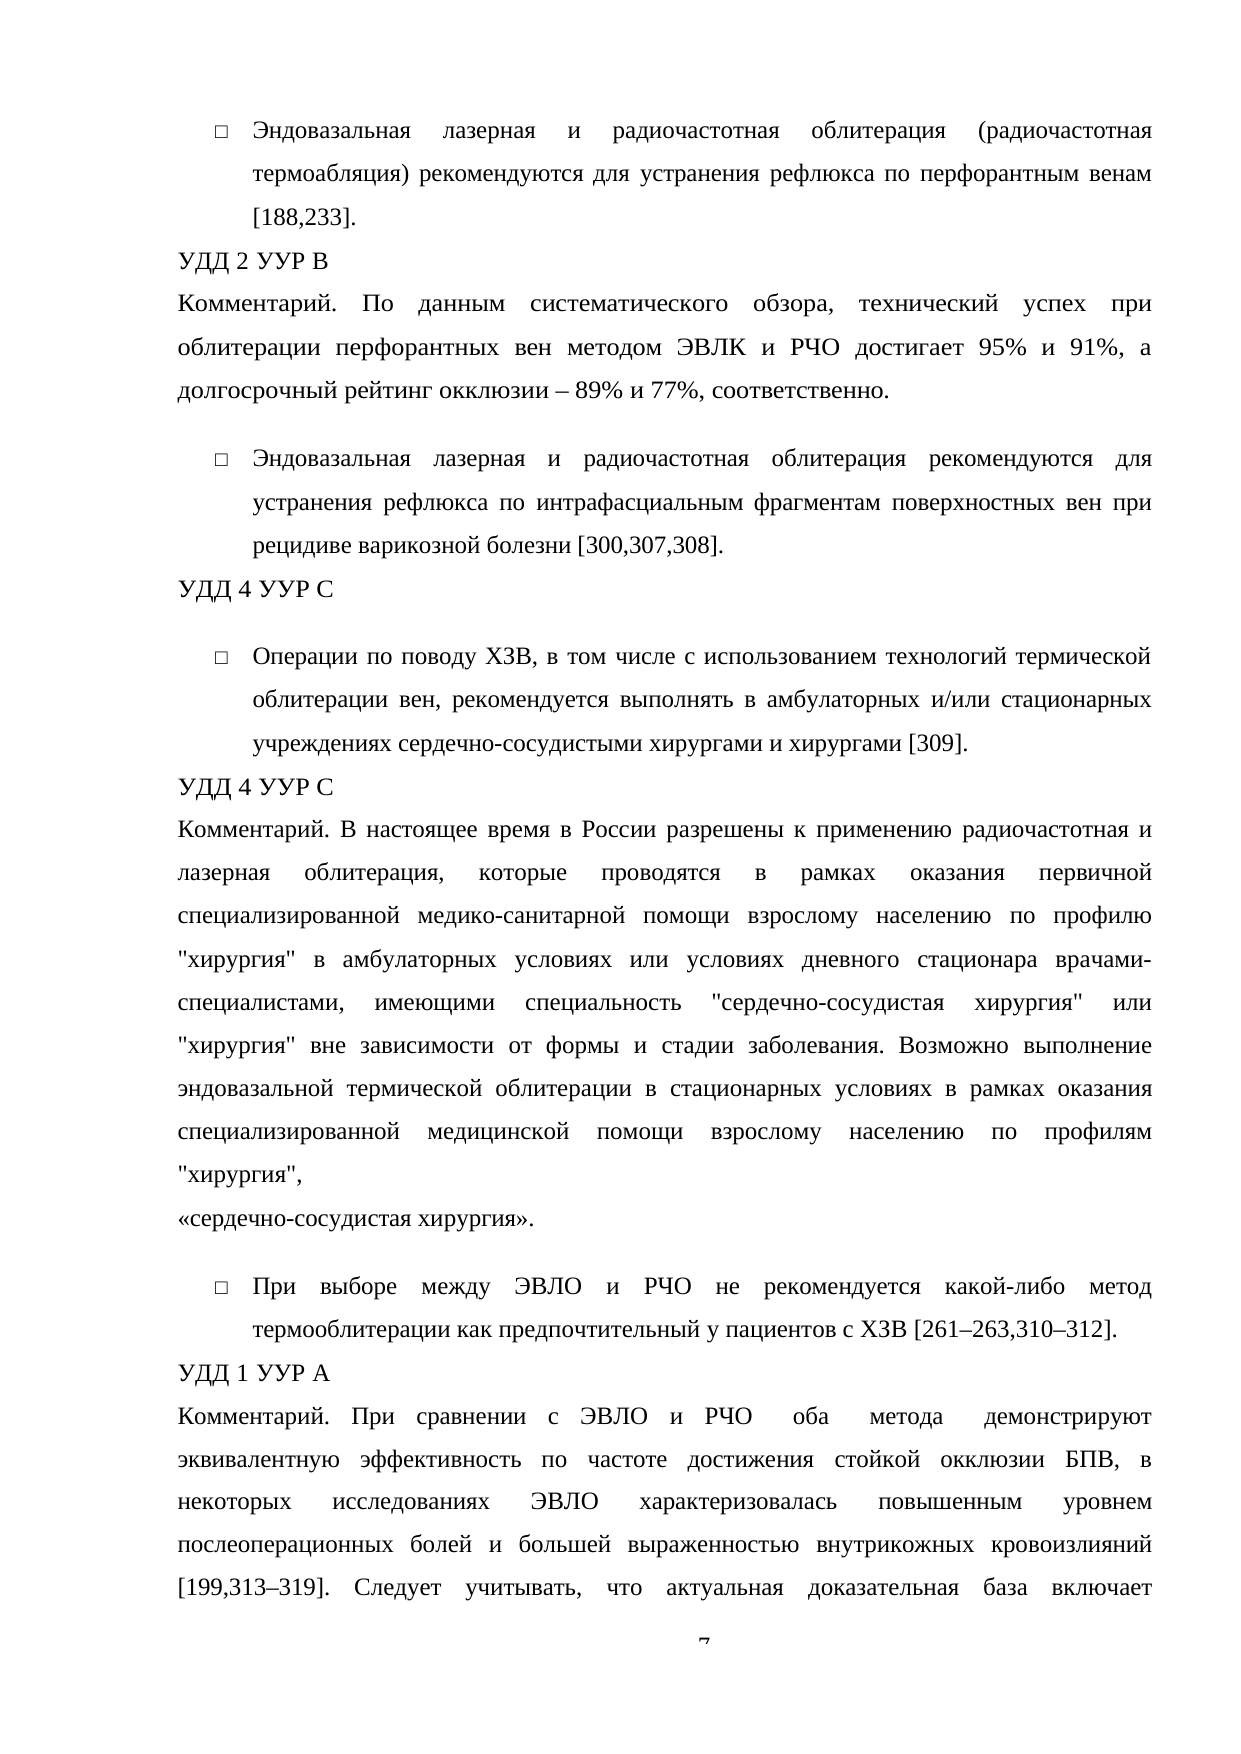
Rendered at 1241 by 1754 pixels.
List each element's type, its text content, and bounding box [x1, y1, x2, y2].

text УДД 1 УУР А [177, 1358, 1163, 1387]
text УДД 4 УУР C [177, 772, 1163, 800]
text УДД 4 УУР C [177, 574, 1163, 602]
text УДД 2 УУР В [177, 246, 1163, 275]
text Комментарий. По данным систематического обзора, технический успех при облитерации перфорантных вен методом ЭВЛК и РЧО достигает 95% и 91%, а долгосрочный рейтинг окклюзии – 89% и 77%, соответственно. [177, 288, 1152, 403]
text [177, 1401, 1152, 1601]
list Эндовазальная лазерная и радиочастотная облитерация рекомендуются для устранения рефлюкса по интрафасциальным фрагментам поверхностных вен при рецидиве варикозной болезни [300,307,308]. [215, 443, 1152, 558]
text «сердечно-сосудистая хирургия». [177, 1203, 1163, 1232]
list При выборе между ЭВЛО и РЧО не рекомендуется какой-либо метод термооблитерации как предпочтительный у пациентов с ХЗВ [261–263,310–312]. [215, 1271, 1152, 1343]
list Операции по поводу ХЗВ, в том числе с использованием технологий термической облитерации вен, рекомендуется выполнять в амбулаторных и/или стационарных учреждениях сердечно-сосудистыми хирургами и хирургами [309]. [215, 641, 1152, 756]
list Эндовазальная лазерная и радиочастотная облитерация (радиочастотная термоабляция) рекомендуются для устранения рефлюкса по перфорантным венам [188,233]. [215, 115, 1152, 230]
text Комментарий. В настоящее время в России разрешены к применению радиочастотная и лазерная облитерация, которые проводятся в рамках оказания первичной специализированной медико-санитарной помощи взрослому населению по профилю "хирургия" в амбулаторных условиях или условиях дневного стационара врачами- специалистами, имеющими специальность "сердечно-сосудистая хирургия" или "хирургия" вне зависимости от формы и стадии заболевания. Возможно выполнение эндовазальной термической облитерации в стационарных условиях в рамках оказания специализированной медицинской помощи взрослому населению по профилям "хирургия", [177, 814, 1152, 1188]
